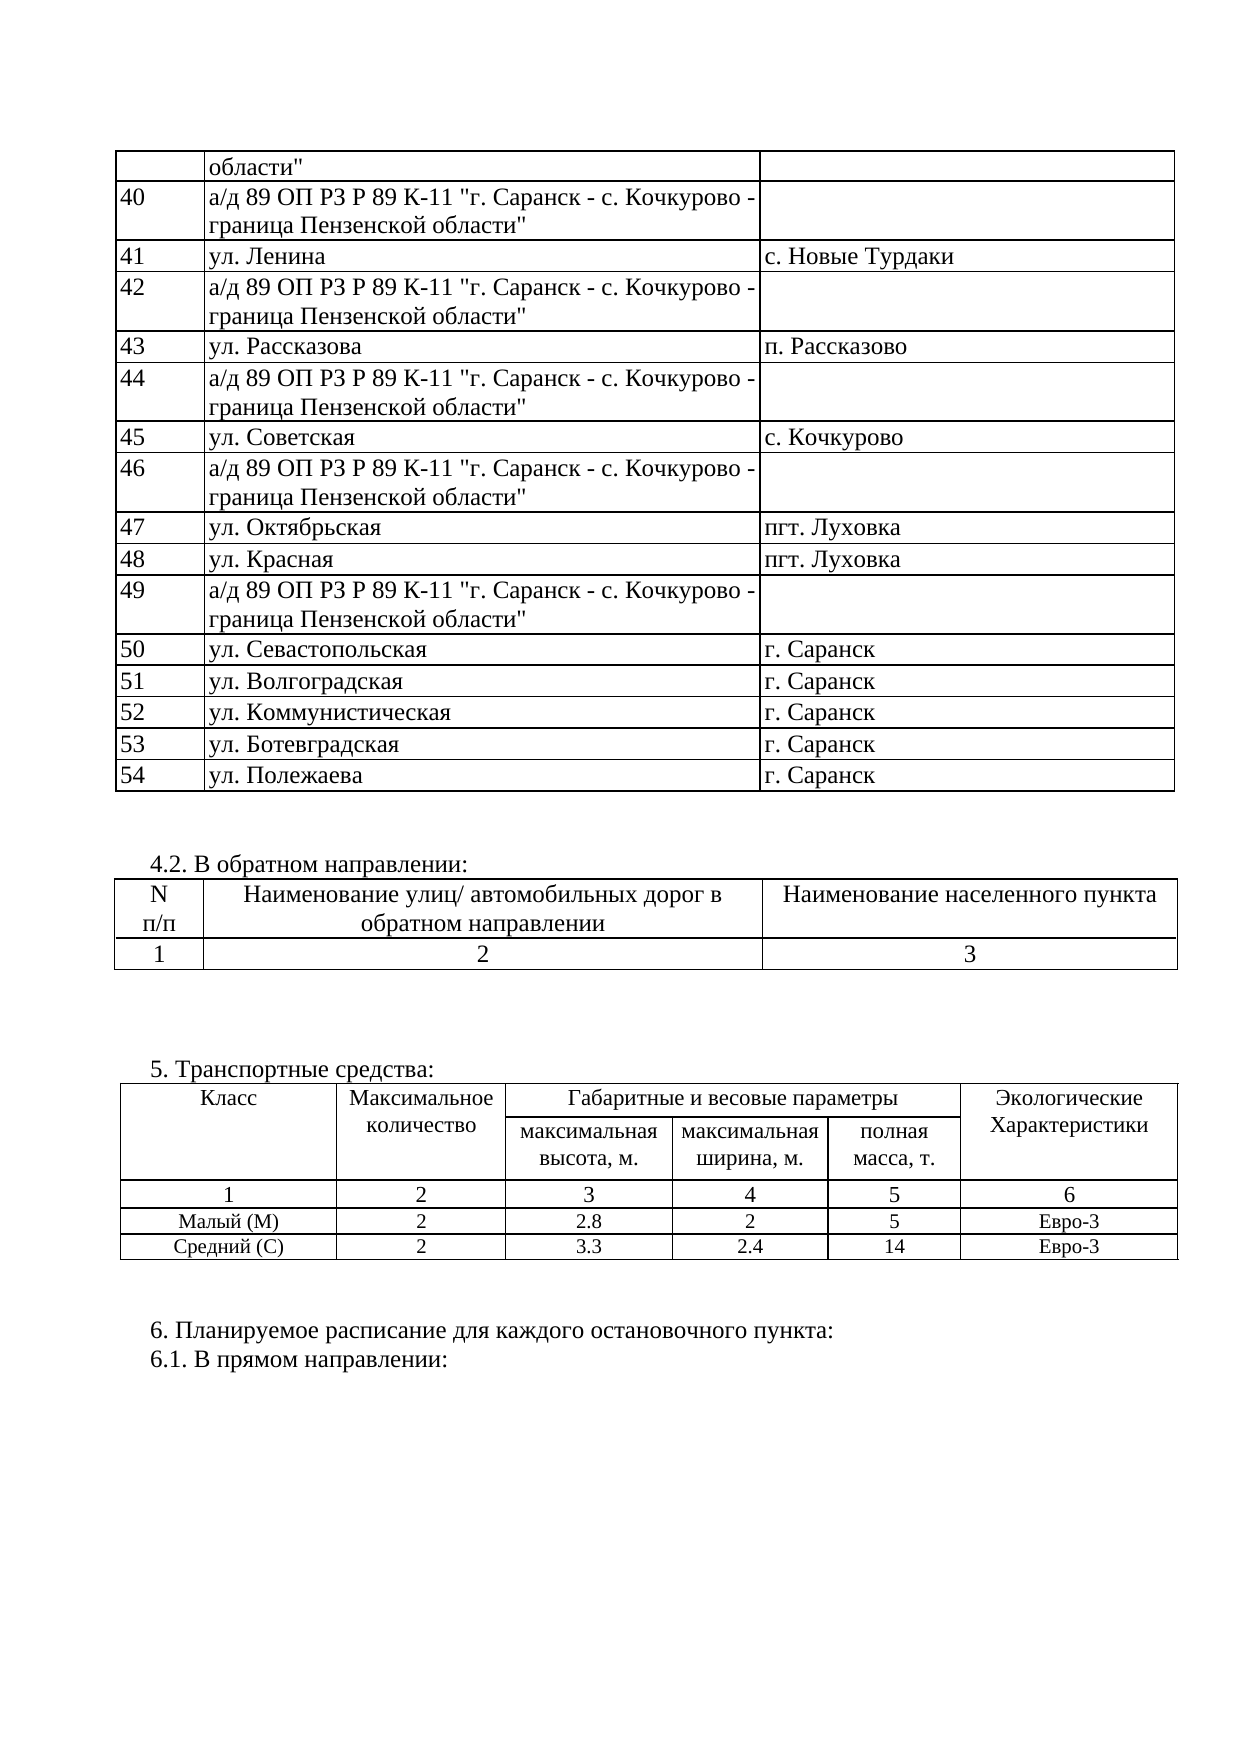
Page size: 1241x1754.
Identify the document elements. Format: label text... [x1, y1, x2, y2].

table_header Экологические Характеристики [961, 1084, 1177, 1179]
text 4.2. В обратном направлении: [150, 849, 1090, 878]
table_cell 1 [121, 1181, 336, 1207]
table_cell 6 [961, 1181, 1177, 1207]
table_cell полная масса, т. [829, 1118, 960, 1179]
table_cell ул. Ленина [205, 241, 759, 271]
table_cell Малый (М) [121, 1209, 336, 1233]
table_cell [761, 182, 1174, 239]
table_cell ул. Советская [205, 422, 759, 452]
table_cell максимальная ширина, м. [673, 1118, 827, 1179]
table_cell ул. Красная [205, 544, 759, 574]
table_cell 48 [117, 544, 204, 574]
table_cell 53 [117, 729, 204, 759]
table_cell [761, 576, 1174, 633]
table_cell 5 [829, 1181, 960, 1207]
table_cell [761, 363, 1174, 420]
table_cell г. Саранск [761, 760, 1174, 790]
table_cell Средний (С) [121, 1235, 336, 1258]
table_cell г. Саранск [761, 635, 1174, 664]
table_cell ул. Полежаева [205, 760, 759, 790]
table_cell 14 [829, 1235, 960, 1258]
text 6. Планируемое расписание для каждого остановочного пункта: [150, 1315, 1090, 1344]
table_cell п. Рассказово [761, 332, 1174, 361]
table_cell 42 [117, 272, 204, 330]
table_cell 49 [117, 576, 204, 633]
table_cell а/д 89 ОП РЗ Р 89 К-11 "г. Саранск - с. Кочкурово - граница Пензенской области" [205, 272, 759, 330]
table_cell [205, 152, 759, 180]
table_cell [761, 272, 1174, 330]
table_cell 3.3 [506, 1235, 672, 1258]
table_cell 2 [673, 1209, 827, 1233]
table_cell г. Саранск [761, 666, 1174, 696]
table_cell с. Новые Турдаки [761, 241, 1174, 271]
table_cell пгт. Луховка [761, 544, 1174, 574]
table_cell [761, 152, 1174, 180]
table_cell 2 [337, 1209, 505, 1233]
table_cell а/д 89 ОП РЗ Р 89 К-11 "г. Саранск - с. Кочкурово - граница Пензенской области" [205, 576, 759, 633]
table_cell 46 [117, 453, 204, 511]
table_cell 3 [763, 937, 1177, 968]
table_cell 39 [117, 152, 204, 180]
table_cell ул. Севастопольская [205, 635, 759, 664]
table_cell 54 [117, 760, 204, 790]
table_cell Евро-3 [961, 1235, 1177, 1258]
table_cell 51 [117, 666, 204, 696]
table_cell 2 [204, 939, 762, 968]
table_cell а/д 89 ОП РЗ Р 89 К-11 "г. Саранск - с. Кочкурово - граница Пензенской области" [205, 363, 759, 420]
table_cell 2 [337, 1181, 505, 1207]
table_cell г. Саранск [761, 729, 1174, 759]
table_header Максимальное количество [337, 1084, 505, 1179]
table_cell 4 [673, 1181, 827, 1207]
table_cell ул. Волгоградская [205, 666, 759, 696]
table_header N п/п [115, 880, 203, 937]
table_cell пгт. Луховка [761, 513, 1174, 542]
table_cell 52 [117, 697, 204, 727]
table_header Наименование улиц/ автомобильных дорог в обратном направлении [204, 880, 762, 937]
table_cell 2.4 [673, 1235, 827, 1258]
table_cell 45 [117, 422, 204, 452]
text 6.1. В прямом направлении: [150, 1344, 1090, 1373]
text 5. Транспортные средства: [150, 1054, 1090, 1083]
table_cell а/д 89 ОП РЗ Р 89 К-11 "г. Саранск - с. Кочкурово - граница Пензенской области" [205, 182, 759, 239]
table_cell 5 [829, 1209, 960, 1233]
table_cell а/д 89 ОП РЗ Р 89 К-11 "г. Саранск - с. Кочкурово - граница Пензенской области" [205, 453, 759, 511]
table_cell 3 [506, 1181, 672, 1207]
table_cell 50 [117, 635, 204, 664]
table_cell ул. Рассказова [205, 332, 759, 361]
table_cell 2.8 [506, 1209, 672, 1233]
table_cell [761, 453, 1174, 511]
table_header Класс [121, 1084, 336, 1179]
table_cell г. Саранск [761, 697, 1174, 727]
table_header Наименование населенного пункта [763, 880, 1177, 937]
table_cell 47 [117, 513, 204, 542]
table_cell максимальная высота, м. [506, 1118, 672, 1179]
table_cell 2 [337, 1235, 505, 1258]
table_cell ул. Коммунистическая [205, 697, 759, 727]
table_cell 40 [117, 182, 204, 239]
table_cell Евро-3 [961, 1209, 1177, 1233]
table_cell 44 [117, 363, 204, 420]
table_cell 1 [115, 938, 203, 968]
table_cell ул. Ботевградская [205, 729, 759, 759]
table_cell ул. Октябрьская [205, 513, 759, 542]
table_header Габаритные и весовые параметры [506, 1084, 960, 1116]
table_cell с. Кочкурово [761, 422, 1174, 452]
table_cell 43 [117, 332, 204, 361]
table_cell 41 [117, 241, 204, 271]
